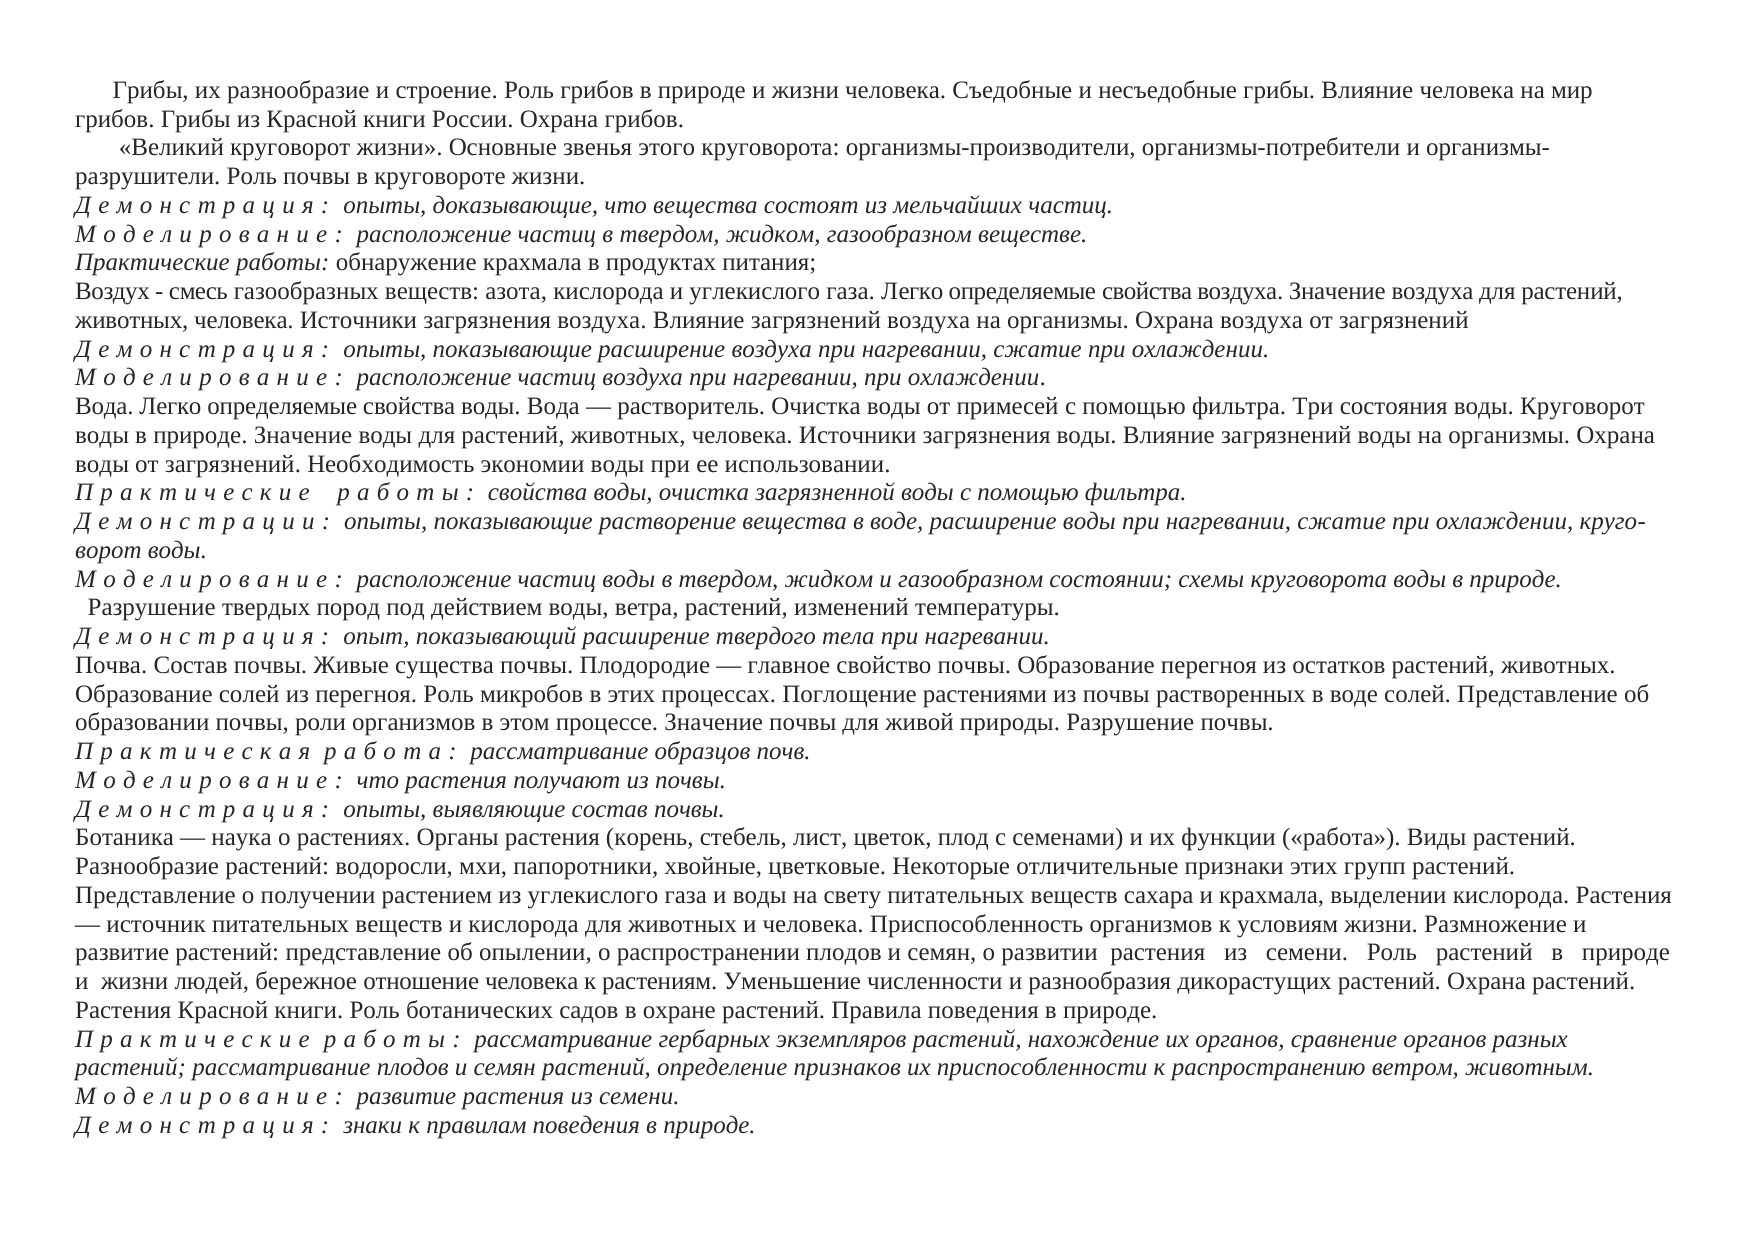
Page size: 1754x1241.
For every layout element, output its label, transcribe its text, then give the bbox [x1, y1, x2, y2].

text Грибы, их разнообразие и строение. Роль грибов в природе и жизни человека. Съедобные и несъедобные грибы. Влияние человека на мир грибов. Грибы из Красной книги России. Охрана грибов. [75, 75, 1679, 132]
text Почва. Состав почвы. Живые существа почвы. Плодородие — главное свойство почвы. Образование перегноя из остатков растений, животных. Образование солей из перегноя. Роль микробов в этих процессах. Поглощение растениями из почвы растворенных в воде солей. Представление об образовании почвы, роли организмов в этом процессе. Значение почвы для живой природы. Разрушение почвы. [75, 650, 1678, 736]
text Моделирование: расположение частиц в твердом, жидком, газообразном веществе. [75, 219, 1679, 247]
text Практические работы: рассматривание гербарных экземпляров растений, нахождение их органов, сравнение органов разных растений; рассматривание плодов и семян растений, определение признаков их приспособленности к распространению ветром, животным. [75, 1024, 1674, 1081]
text Демонстрация: опыты, доказывающие, что вещества состоят из мельчайших частиц. [75, 190, 1679, 219]
text Демонстрация: опыты, выявляющие состав почвы. [75, 794, 1679, 822]
text Моделирование: развитие растения из семени. [75, 1081, 1674, 1110]
text Демонстрация: опыт, показывающий расширение твердого тела при нагревании. [75, 621, 1679, 650]
text Моделирование: расположение частиц воздуха при нагревании, при охлаждении. [75, 362, 1679, 391]
text Разрушение твердых пород под действием воды, ветра, растений, изменений температуры. [75, 592, 1676, 621]
text Демонстрации: опыты, показывающие растворение вещества в воде, расширение воды при нагревании, сжатие при охлаждении, круговорот воды. [75, 506, 1679, 564]
text Ботаника — наука о растениях. Органы растения (корень, стебель, лист, цветок, плод с семенами) и их функции («работа»). Виды растений. Разнообразие растений: водоросли, мхи, папоротники, хвойные, цветковые. Некоторые отличительные признаки этих групп растений. Представление о получении растением из углекислого газа и воды на свету питательных веществ сахара и крахмала, выделении кислорода. Растения — источник питательных веществ и кислорода для животных и человека. Приспособленность организмов к условиям жизни. Размножение и развитие растений: представление об опылении, о распространении плодов и семян, о развитии растения из семени. Роль растений в природе и жизни людей, бережное отношение человека к растениям. Уменьшение численности и разнообразия дикорастущих растений. Охрана растений. Растения Красной книги. Роль ботанических садов в охране растений. Правила поведения в природе. [75, 822, 1679, 1024]
text Моделирование: что растения получают из почвы. [75, 765, 1679, 794]
text Демонстрация: знаки к правилам поведения в природе. [75, 1110, 1679, 1139]
text Практическая работа: рассматривание образцов почв. [75, 736, 1678, 765]
text Практические работы: обнаружение крахмала в продуктах питания; [75, 247, 1679, 276]
text Воздух - смесь газообразных веществ: азота, кислорода и углекислого газа. Легко определяемые свойства воздуха. Значение воздуха для растений, животных, человека. Источники загрязнения воздуха. Влияние загрязнений воздуха на организмы. Охрана воздуха от загрязнений [75, 276, 1679, 334]
text Практические работы: свойства воды, очистка загрязненной воды с помощью фильтра. [75, 477, 1678, 506]
text Вода. Легко определяемые свойства воды. Вода — растворитель. Очистка воды от примесей с помощью фильтра. Три состояния воды. Круговорот воды в природе. Значение воды для растений, животных, человека. Источники загрязнения воды. Влияние загрязнений воды на организмы. Охрана воды от загрязнений. Необходимость экономии воды при ее использовании. [75, 391, 1679, 477]
text Демонстрация: опыты, показывающие расширение воздуха при нагревании, сжатие при охлаждении. [75, 334, 1679, 362]
text «Великий круговорот жизни». Основные звенья этого круговорота: организмы-производители, организмы-потребители и организмы-разрушители. Роль почвы в круговороте жизни. [75, 132, 1679, 190]
text Моделирование: расположение частиц воды в твердом, жидком и газообразном состоянии; схемы круговорота воды в природе. [75, 564, 1679, 592]
